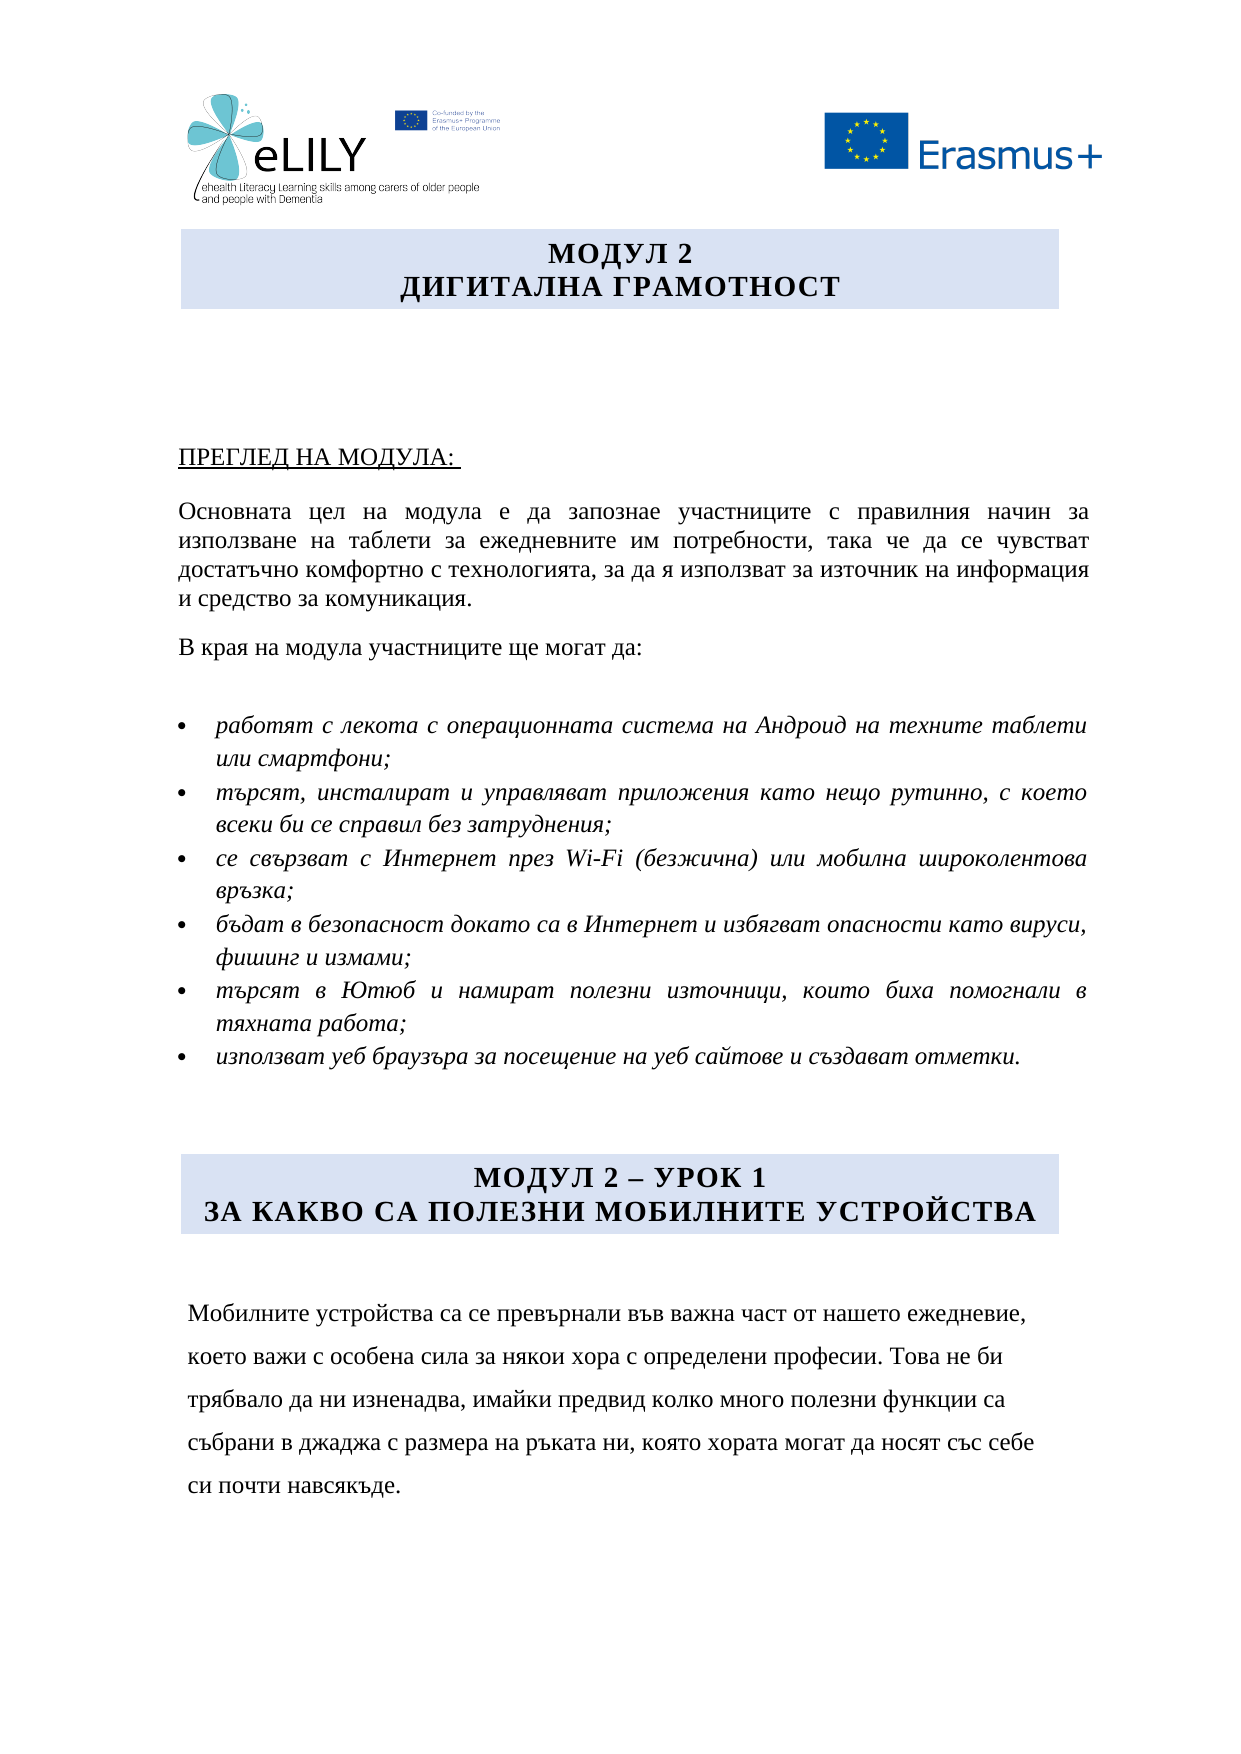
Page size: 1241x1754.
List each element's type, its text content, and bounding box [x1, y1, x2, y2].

subtitle ДИГИТАЛНА ГРАМОТНОСТ [188, 263, 1053, 303]
list използват уеб браузъра за посещение на уеб сайтове и създават отметки. [178, 1041, 1090, 1069]
text ПРЕГЛЕД НА МОДУЛА: [178, 442, 1090, 471]
picture [808, 96, 1118, 185]
subtitle МОДУЛ 2 [188, 236, 1053, 263]
list работят с лекота с операционната система на Андроид на техните таблети или смартфони; [178, 711, 1090, 772]
subtitle МОДУЛ 2 – УРОК 1 [188, 1160, 1053, 1188]
list се свързват с Интернет през Wi-Fi (безжична) или мобилна широколентова връзка; [178, 843, 1090, 904]
picture [187, 94, 500, 206]
subtitle ЗА КАКВО СА ПОЛЕЗНИ МОБИЛНИТЕ УСТРОЙСТВА [188, 1188, 1053, 1227]
text Мобилните устройства са се превърнали във важна част от нашето ежедневие, което важи с особена сила за някои хора с определени професии. Това не би трябвало да ни изненадва, имайки предвид колко много полезни функции са събрани в джаджа с размера на ръката ни, която хората могат да носят със себе си почти навсякъде. [187, 1298, 1053, 1499]
text Основната цел на модула е да запознае участниците с правилния начин за използване на таблети за ежедневните им потребности, така че да се чувстват достатъчно комфортно с технологията, за да я използват за източник на информация и средство за комуникация. [178, 496, 1090, 611]
list търсят, инсталират и управляват приложения като нещо рутинно, с което всеки би се справил без затруднения; [178, 777, 1090, 838]
text В края на модула участниците ще могат да: [178, 632, 1090, 661]
list търсят в Ютюб и намират полезни източници, които биха помогнали в тяхната работа; [178, 975, 1090, 1036]
list бъдат в безопасност докато са в Интернет и избягват опасности като вируси, фишинг и измами; [178, 909, 1090, 970]
